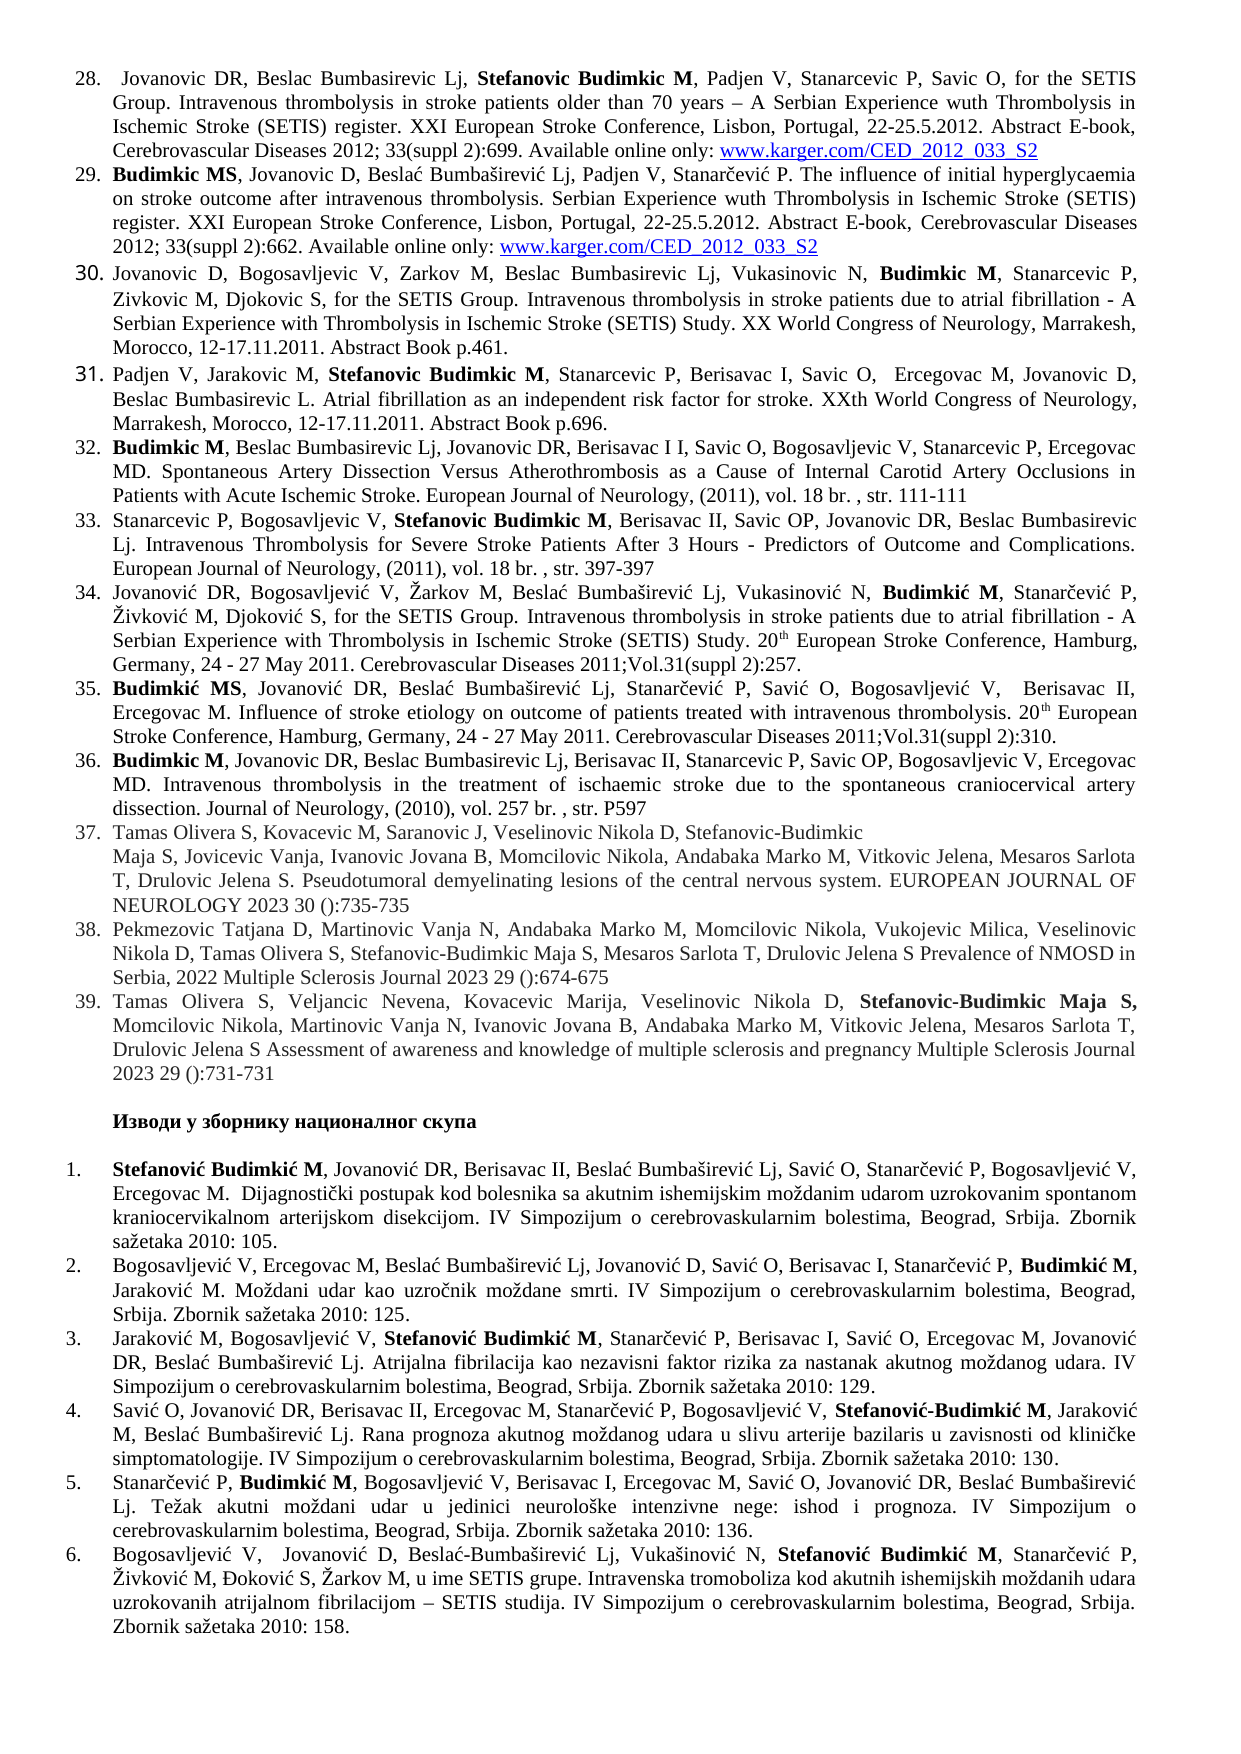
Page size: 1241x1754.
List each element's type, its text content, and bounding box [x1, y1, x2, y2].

list Padjen V, Jarakovic M, Stefanovic Budimkic M, Stanarcevic P, Berisavac I, Savic O, Ercegovac M, Jovanovic D, Beslac Bumbasirevic L. Atrial fibrillation as an independent risk factor for stroke. XXth World Congress of Neurology, Marrakesh, Morocco, 12-17.11.2011. Abstract Book p.696. [75, 359, 1137, 435]
text Maja S, Jovicevic Vanja, Ivanovic Jovana B, Momcilovic Nikola, Andabaka Marko M, Vitkovic Jelena, Mesaros Sarlota T, Drulovic Jelena S. Pseudotumoral demyelinating lesions of the central nervous system. EUROPEAN JOURNAL OF NEUROLOGY 2023 30 ():735-735 [112, 844, 1137, 917]
list Bogosavljević V, Jovanović D, Beslać-Bumbaširević Lj, Vukašinović N, Stefanović Budimkić M, Stanarčević P, Živković M, Đoković S, Žarkov M, u ime SETIS grupe. Intravenska tromoboliza kod akutnih ishemijskih moždanih udara uzrokovanih atrijalnom fibrilacijom – SETIS studija. IV Simpozijum o cerebrovaskularnim bolestima, Beograd, Srbija. Zbornik sažetaka 2010: 158. [66, 1542, 1137, 1638]
list Stefanović Budimkić M, Jovanović DR, Berisavac II, Beslać Bumbaširević Lj, Savić O, Stanarčević P, Bogosavljević V, Ercegovac M. Dijagnostički postupak kod bolesnika sa akutnim ishemijskim moždanim udarom uzrokovanim spontanom kraniocervikalnom arterijskom disekcijom. IV Simpozijum o cerebrovaskularnim bolestima, Beograd, Srbija. Zbornik sažetaka 2010: 105. [66, 1157, 1137, 1253]
list Jovanovic D, Bogosavljevic V, Zarkov M, Beslac Bumbasirevic Lj, Vukasinovic N, Budimkic M, Stanarcevic P, Zivkovic M, Djokovic S, for the SETIS Group. Intravenous thrombolysis in stroke patients due to atrial fibrillation - A Serbian Experience with Thrombolysis in Ischemic Stroke (SETIS) Study. XX World Congress of Neurology, Marrakesh, Morocco, 12-17.11.2011. Abstract Book p.461. [75, 258, 1137, 359]
list Budimkić MS, Jovanović DR, Beslać Bumbaširević Lj, Stanarčević P, Savić O, Bogosavljević V, Berisavac II, Ercegovac M. Influence of stroke etiology on outcome of patients treated with intravenous thrombolysis. 20th European Stroke Conference, Hamburg, Germany, 24 - 27 May 2011. Cerebrovascular Diseases 2011;Vol.31(suppl 2):310. [75, 676, 1137, 748]
list Jovanović DR, Bogosavljević V, Žarkov M, Beslać Bumbaširević Lj, Vukasinović N, Budimkić M, Stanarčević P, Živković M, Djoković S, for the SETIS Group. Intravenous thrombolysis in stroke patients due to atrial fibrillation - A Serbian Experience with Thrombolysis in Ischemic Stroke (SETIS) Study. 20th European Stroke Conference, Hamburg, Germany, 24 - 27 May 2011. Cerebrovascular Diseases 2011;Vol.31(suppl 2):257. [75, 580, 1137, 676]
list Budimkic M, Jovanovic DR, Beslac Bumbasirevic Lj, Berisavac II, Stanarcevic P, Savic OP, Bogosavljevic V, Ercegovac MD. Intravenous thrombolysis in the treatment of ischaemic stroke due to the spontaneous craniocervical artery dissection. Journal of Neurology, (2010), vol. 257 br. , str. P597 [75, 748, 1137, 820]
list Jaraković M, Bogosavljević V, Stefanović Budimkić M, Stanarčević P, Berisavac I, Savić O, Ercegovac M, Jovanović DR, Beslać Bumbaširević Lj. Atrijalna fibrilacija kao nezavisni faktor rizika za nastanak akutnog moždanog udara. IV Simpozijum o cerebrovaskularnim bolestima, Beograd, Srbija. Zbornik sažetaka 2010: 129. [66, 1326, 1137, 1398]
list Pekmezovic Tatjana D, Martinovic Vanja N, Andabaka Marko M, Momcilovic Nikola, Vukojevic Milica, Veselinovic Nikola D, Tamas Olivera S, Stefanovic-Budimkic Maja S, Mesaros Sarlota T, Drulovic Jelena S Prevalence of NMOSD in Serbia, 2022 Multiple Sclerosis Journal 2023 29 ():674-675 [75, 917, 1137, 989]
text Изводи у зборнику националног скупа [112, 1109, 1137, 1133]
list Jovanovic DR, Beslac Bumbasirevic Lj, Stefanovic Budimkic M, Padjen V, Stanarcevic P, Savic O, for the SETIS Group. Intravenous thrombolysis in stroke patients older than 70 years – A Serbian Experience wuth Thrombolysis in Ischemic Stroke (SETIS) register. XXI European Stroke Conference, Lisbon, Portugal, 22-25.5.2012. Abstract E-book, Cerebrovascular Diseases 2012; 33(suppl 2):699. Available online only: www.karger.com/CED_2012_033_S2 [75, 66, 1137, 162]
list Tamas Olivera S, Kovacevic M, Saranovic J, Veselinovic Nikola D, Stefanovic-Budimkic [75, 820, 1137, 844]
list Savić O, Jovanović DR, Berisavac II, Ercegovac M, Stanarčević P, Bogosavljević V, Stefanović-Budimkić M, Jaraković M, Beslać Bumbaširević Lj. Rana prognoza akutnog moždanog udara u slivu arterije bazilaris u zavisnosti od kliničke simptomatologije. IV Simpozijum o cerebrovaskularnim bolestima, Beograd, Srbija. Zbornik sažetaka 2010: 130. [66, 1398, 1137, 1470]
list Stanarcevic P, Bogosavljevic V, Stefanovic Budimkic M, Berisavac II, Savic OP, Jovanovic DR, Beslac Bumbasirevic Lj. Intravenous Thrombolysis for Severe Stroke Patients After 3 Hours - Predictors of Outcome and Complications. European Journal of Neurology, (2011), vol. 18 br. , str. 397-397 [75, 507, 1137, 580]
list Bogosavljević V, Ercegovac M, Beslać Bumbaširević Lj, Jovanović D, Savić O, Berisavac I, Stanarčević P, Budimkić M, Jaraković M. Moždani udar kao uzročnik moždane smrti. IV Simpozijum o cerebrovaskularnim bolestima, Beograd, Srbija. Zbornik sažetaka 2010: 125. [66, 1253, 1137, 1326]
list Budimkic M, Beslac Bumbasirevic Lj, Jovanovic DR, Berisavac I I, Savic O, Bogosavljevic V, Stanarcevic P, Ercegovac MD. Spontaneous Artery Dissection Versus Atherothrombosis as a Cause of Internal Carotid Artery Occlusions in Patients with Acute Ischemic Stroke. European Journal of Neurology, (2011), vol. 18 br. , str. 111-111 [75, 435, 1137, 507]
list Stanarčević P, Budimkić M, Bogosavljević V, Berisavac I, Ercegovac M, Savić O, Jovanović DR, Beslać Bumbaširević Lj. Težak akutni moždani udar u jedinici neurološke intenzivne nege: ishod i prognoza. IV Simpozijum o cerebrovaskularnim bolestima, Beograd, Srbija. Zbornik sažetaka 2010: 136. [66, 1470, 1137, 1542]
list Budimkic MS, Jovanovic D, Beslać Bumbaširević Lj, Padjen V, Stanarčević P. The influence of initial hyperglycaemia on stroke outcome after intravenous thrombolysis. Serbian Experience wuth Thrombolysis in Ischemic Stroke (SETIS) register. XXI European Stroke Conference, Lisbon, Portugal, 22-25.5.2012. Abstract E-book, Cerebrovascular Diseases 2012; 33(suppl 2):662. Available online only: www.karger.com/CED_2012_033_S2 [75, 162, 1137, 258]
list Tamas Olivera S, Veljancic Nevena, Kovacevic Marija, Veselinovic Nikola D, Stefanovic-Budimkic Maja S, Momcilovic Nikola, Martinovic Vanja N, Ivanovic Jovana B, Andabaka Marko M, Vitkovic Jelena, Mesaros Sarlota T, Drulovic Jelena S Assessment of awareness and knowledge of multiple sclerosis and pregnancy Multiple Sclerosis Journal 2023 29 ():731-731 [75, 989, 1137, 1085]
